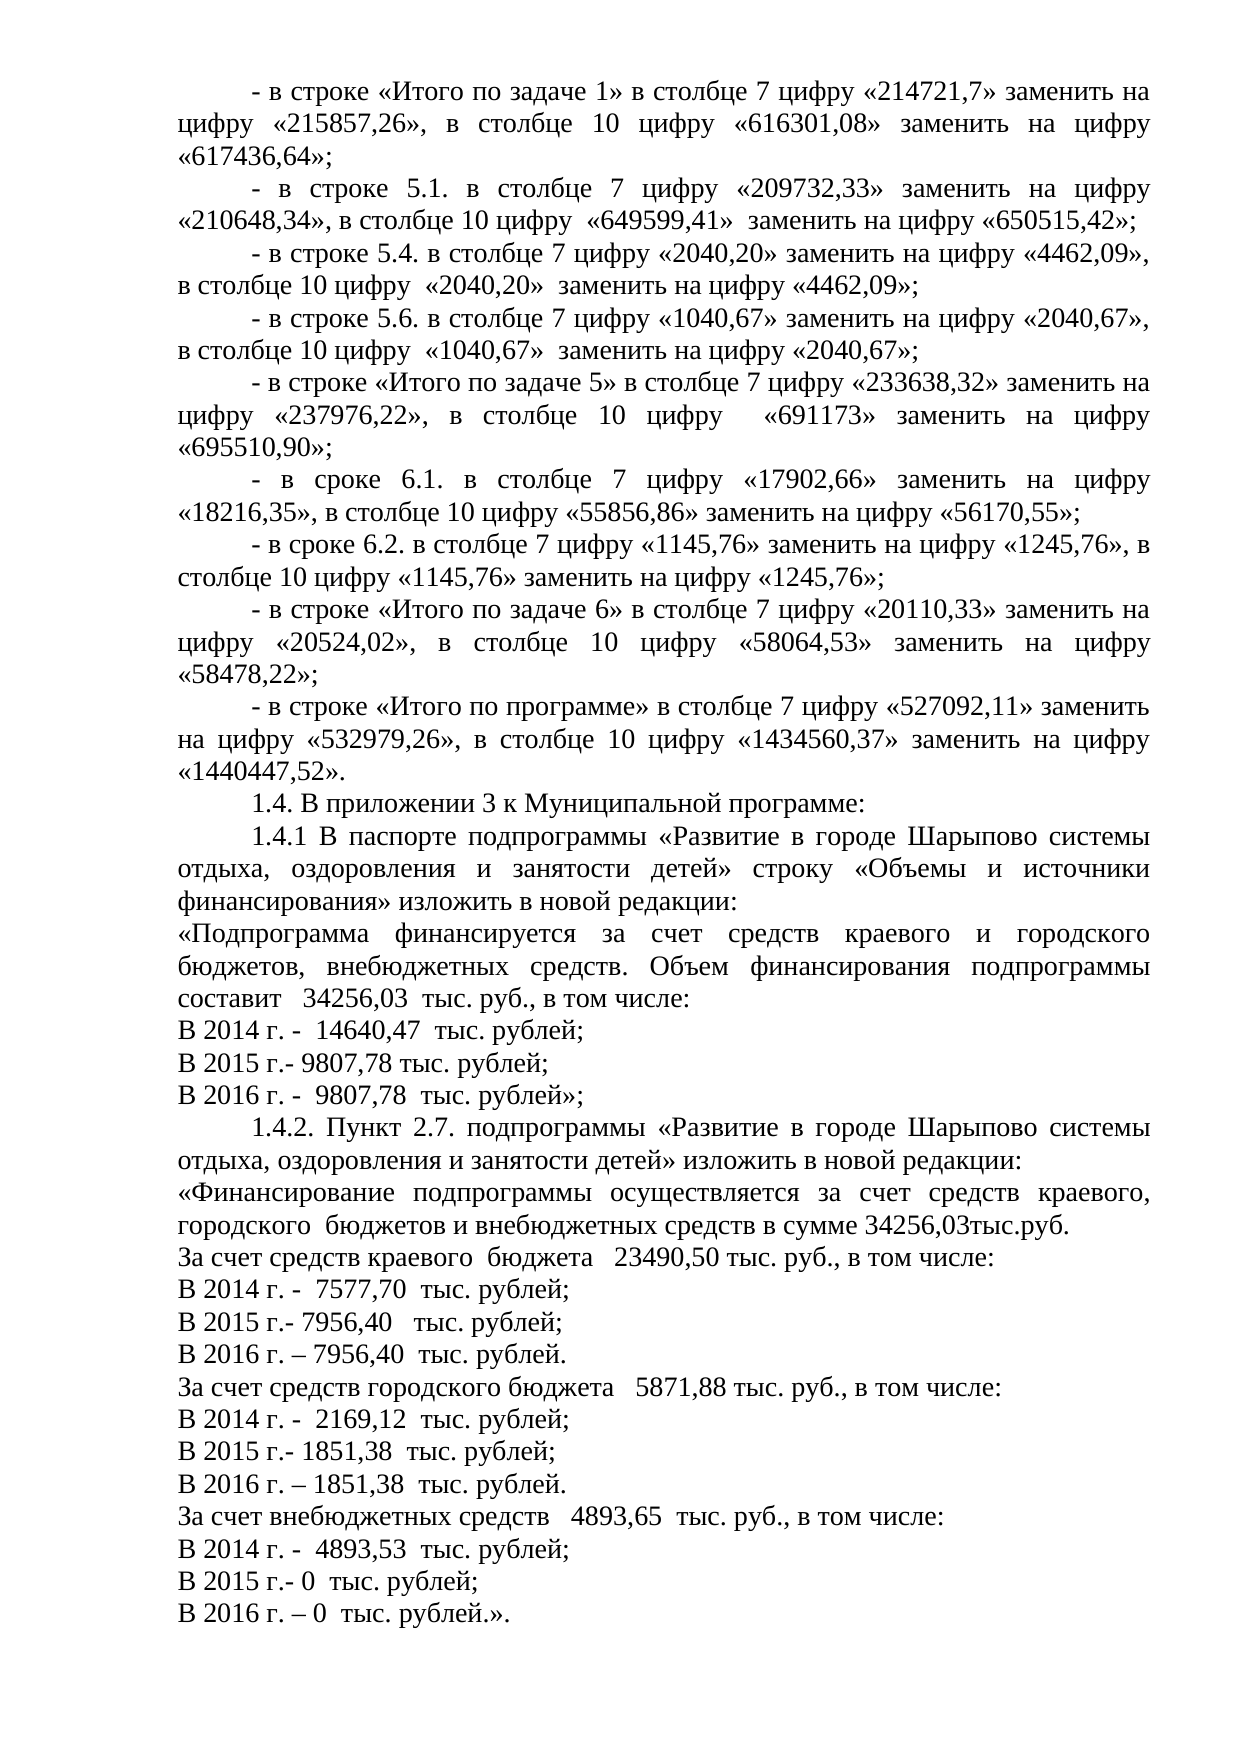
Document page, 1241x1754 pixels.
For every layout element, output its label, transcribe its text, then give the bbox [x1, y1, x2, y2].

text 1.4.1 В паспорте подпрограммы «Развитие в городе Шарыпово системы отдыха, оздоровления и занятости детей» строку «Объемы и источники финансирования» изложить в новой редакции: [177, 819, 1152, 916]
text В .- 9807,78 тыс. рублей; [177, 1046, 1152, 1078]
text В . - 9807,78 тыс. рублей»; [177, 1078, 1152, 1111]
text В . - 4893,53 тыс. рублей; [177, 1532, 1152, 1564]
text В . – 7956,40 тыс. рублей. [177, 1337, 1152, 1370]
text В . - 7577,70 тыс. рублей; [177, 1272, 1152, 1305]
text - в строке «Итого по задаче 1» в столбце 7 цифру «214721,7» заменить на цифру «215857,26», в столбце 10 цифру «616301,08» заменить на цифру «617436,64»; [177, 74, 1152, 171]
text За счет средств городского бюджета 5871,88 тыс. руб., в том числе: [177, 1370, 1152, 1402]
text «Подпрограмма финансируется за счет средств краевого и городского бюджетов, внебюджетных средств. Объем финансирования подпрограммы составит 34256,03 тыс. руб., в том числе: [177, 916, 1152, 1013]
text - в строке «Итого по задаче 5» в столбце 7 цифру «233638,32» заменить на цифру «237976,22», в столбце 10 цифру «691173» заменить на цифру «695510,90»; [177, 365, 1152, 463]
text - в строке 5.4. в столбце 7 цифру «2040,20» заменить на цифру «4462,09», в столбце 10 цифру «2040,20» заменить на цифру «4462,09»; [177, 236, 1152, 301]
text За счет средств краевого бюджета 23490,50 тыс. руб., в том числе: [177, 1240, 1152, 1272]
text - в строке 5.1. в столбце 7 цифру «209732,33» заменить на цифру «210648,34», в столбце 10 цифру «649599,41» заменить на цифру «650515,42»; [177, 171, 1152, 236]
text 1.4.2. Пункт 2.7. подпрограммы «Развитие в городе Шарыпово системы отдыха, оздоровления и занятости детей» изложить в новой редакции: [177, 1111, 1152, 1175]
text В . - 2169,12 тыс. рублей; [177, 1402, 1152, 1434]
text В . – 0 тыс. рублей.». [177, 1596, 1152, 1629]
text - в строке 5.6. в столбце 7 цифру «1040,67» заменить на цифру «2040,67», в столбце 10 цифру «1040,67» заменить на цифру «2040,67»; [177, 301, 1152, 365]
text В .- 0 тыс. рублей; [177, 1564, 1152, 1596]
text - в сроке 6.1. в столбце 7 цифру «17902,66» заменить на цифру «18216,35», в столбце 10 цифру «55856,86» заменить на цифру «56170,55»; [177, 463, 1152, 527]
text В . – 1851,38 тыс. рублей. [177, 1467, 1152, 1499]
text 1.4. В приложении 3 к Муниципальной программе: [177, 787, 1152, 819]
text - в строке «Итого по задаче 6» в столбце 7 цифру «20110,33» заменить на цифру «20524,02», в столбце 10 цифру «58064,53» заменить на цифру «58478,22»; [177, 592, 1152, 689]
text В .- 1851,38 тыс. рублей; [177, 1434, 1152, 1467]
text За счет внебюджетных средств 4893,65 тыс. руб., в том числе: [177, 1499, 1152, 1532]
text «Финансирование подпрограммы осуществляется за счет средств краевого, городского бюджетов и внебюджетных средств в сумме 34256,03тыс.руб. [177, 1175, 1152, 1240]
text В . - 14640,47 тыс. рублей; [177, 1013, 1152, 1046]
text - в строке «Итого по программе» в столбце 7 цифру «527092,11» заменить на цифру «532979,26», в столбце 10 цифру «1434560,37» заменить на цифру «1440447,52». [177, 689, 1152, 787]
text В .- 7956,40 тыс. рублей; [177, 1305, 1152, 1337]
text - в сроке 6.2. в столбце 7 цифру «1145,76» заменить на цифру «1245,76», в столбце 10 цифру «1145,76» заменить на цифру «1245,76»; [177, 527, 1152, 592]
